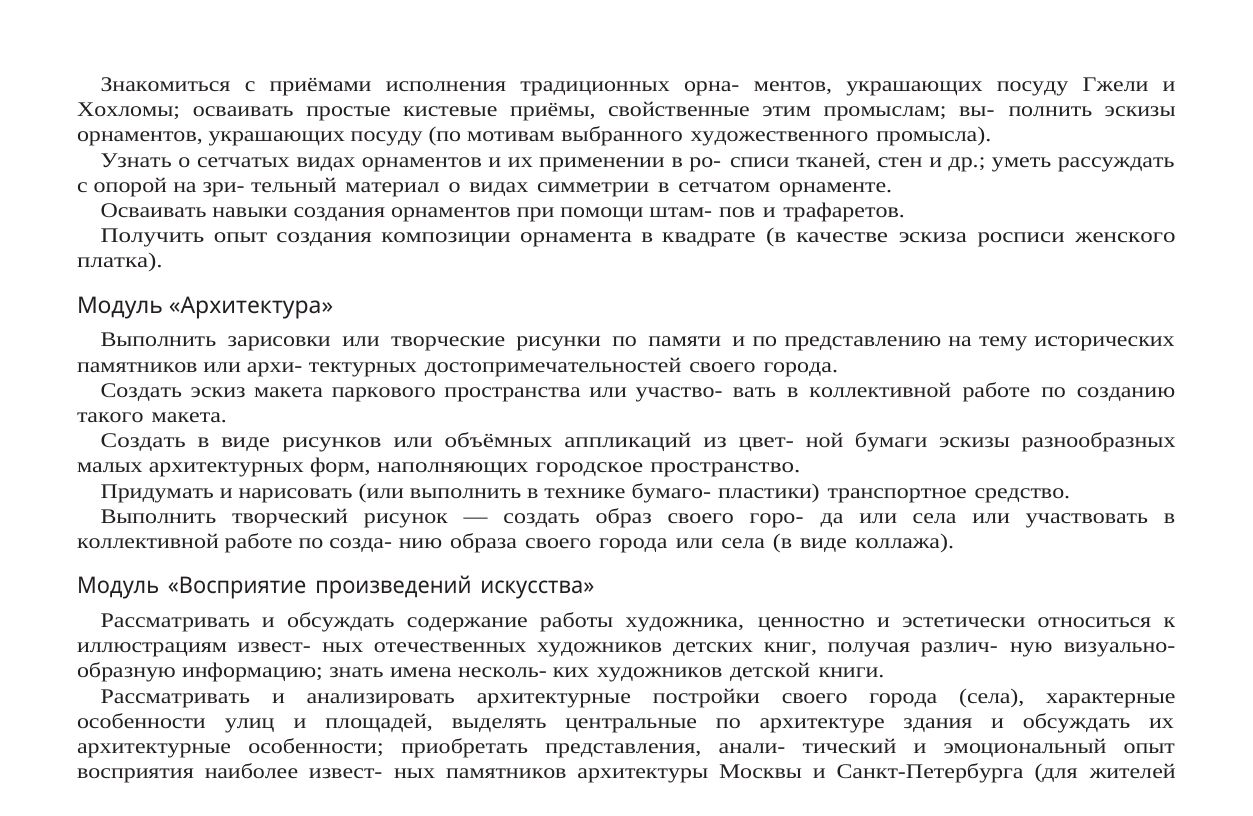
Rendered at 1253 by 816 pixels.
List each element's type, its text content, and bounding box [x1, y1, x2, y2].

text Получить опыт создания композиции орнамента в квадрате (в качестве эскиза росписи женского платка). [77, 223, 1175, 272]
text Создать эскиз макета паркового пространства или участво- вать в коллективной работе по созданию такого макета. [77, 378, 1176, 427]
text Выполнить зарисовки или творческие рисунки по памяти и по представлению на тему исторических памятников или архи- тектурных достопримечательностей своего города. [77, 327, 1176, 377]
text Придумать и нарисовать (или выполнить в технике бумаго- пластики) транспортное средство. [77, 478, 1176, 503]
text Осваивать навыки создания орнаментов при помощи штам- пов и трафаретов. [77, 198, 1176, 222]
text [77, 683, 1175, 783]
subtitle Модуль «Восприятие произведений искусства» [77, 569, 1187, 600]
text Выполнить творческий рисунок — создать образ своего горо- да или села или участвовать в коллективной работе по созда- нию образа своего города или села (в виде коллажа). [77, 504, 1176, 553]
subtitle Модуль «Архитектура» [77, 289, 1187, 320]
text Узнать о сетчатых видах орнаментов и их применении в ро- списи тканей, стен и др.; уметь рассуждать с опорой на зри- тельный материал о видах симметрии в сетчатом орнаменте. [77, 147, 1175, 197]
text Рассматривать и обсуждать содержание работы художника, ценностно и эстетически относиться к иллюстрациям извест- ных отечественных художников детских книг, получая различ- ную визуально-образную информацию; знать имена несколь- ких художников детской книги. [77, 608, 1176, 682]
text Создать в виде рисунков или объёмных аппликаций из цвет- ной бумаги эскизы разнообразных малых архитектурных форм, наполняющих городское пространство. [77, 428, 1176, 477]
text Знакомиться с приёмами исполнения традиционных орна- ментов, украшающих посуду Гжели и Хохломы; осваивать простые кистевые приёмы, свойственные этим промыслам; вы- полнить эскизы орнаментов, украшающих посуду (по мотивам выбранного художественного промысла). [77, 72, 1176, 146]
